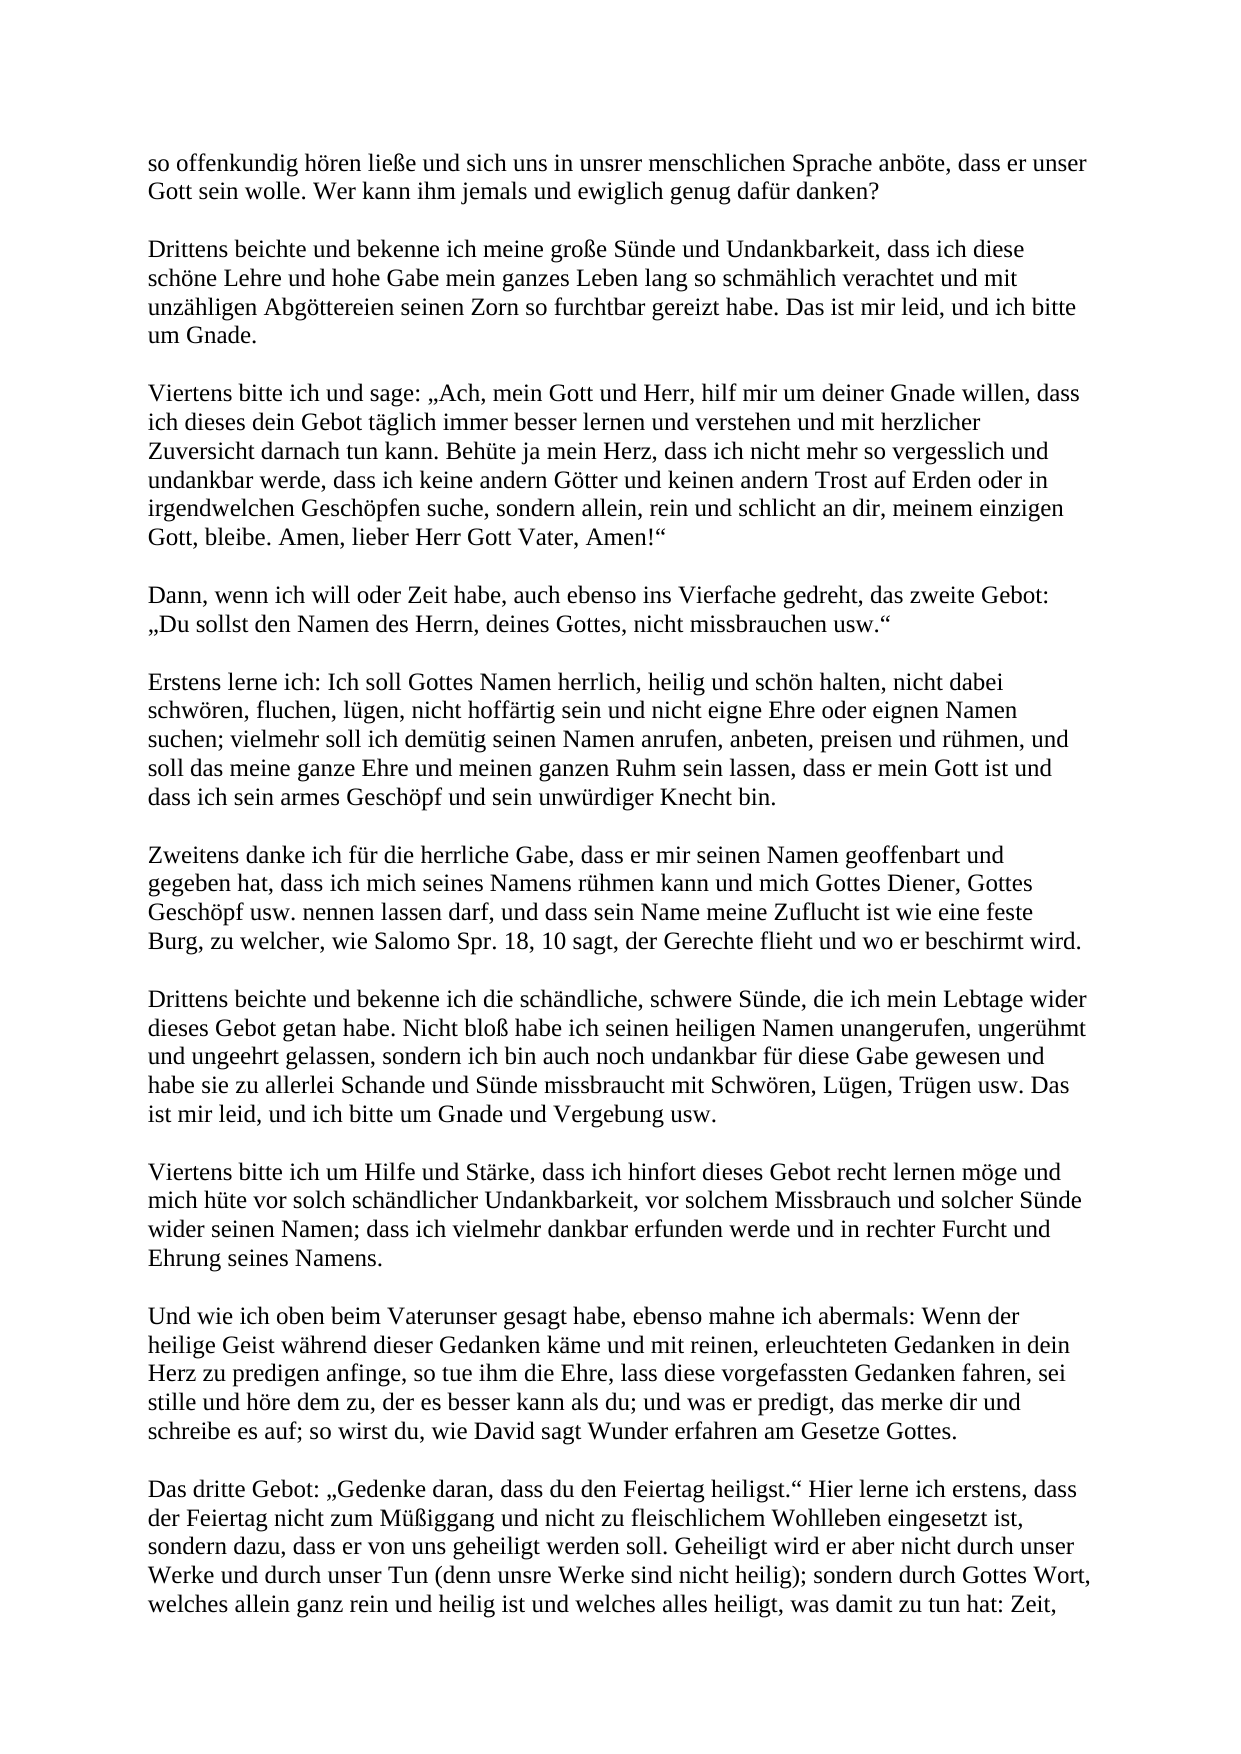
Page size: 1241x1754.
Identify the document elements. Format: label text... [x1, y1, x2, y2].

text Drittens beichte und bekenne ich die schändliche, schwere Sünde, die ich mein Lebtage wider dieses Gebot getan habe. Nicht bloß habe ich seinen heiligen Namen unangerufen, ungerühmt und ungeehrt gelassen, sondern ich bin auch noch undankbar für diese Gabe gewesen und habe sie zu allerlei Schande und Sünde missbraucht mit Schwören, Lügen, Trügen usw. Das ist mir leid, und ich bitte um Gnade und Vergebung usw. [148, 984, 1093, 1128]
text Erstens lerne ich: Ich soll Gottes Namen herrlich, heilig und schön halten, nicht dabei schwören, fluchen, lügen, nicht hoffärtig sein und nicht eigne Ehre oder eignen Namen suchen; vielmehr soll ich demütig seinen Namen anrufen, anbeten, preisen und rühmen, und soll das meine ganze Ehre und meinen ganzen Ruhm sein lassen, dass er mein Gott ist und dass ich sein armes Geschöpf und sein unwürdiger Knecht bin. [148, 667, 1093, 811]
text Viertens bitte ich um Hilfe und Stärke, dass ich hinfort dieses Gebot recht lernen möge und mich hüte vor solch schändlicher Undankbarkeit, vor solchem Missbrauch und solcher Sünde wider seinen Namen; dass ich vielmehr dankbar erfunden werde und in rechter Furcht und Ehrung seines Namens. [148, 1157, 1093, 1272]
text Zweitens danke ich für die herrliche Gabe, dass er mir seinen Namen geoffenbart und gegeben hat, dass ich mich seines Namens rühmen kann und mich Gottes Diener, Gottes Geschöpf usw. nennen lassen darf, und dass sein Name meine Zuflucht ist wie eine feste Burg, zu welcher, wie Salomo Spr. 18, 10 sagt, der Gerechte flieht und wo er beschirmt wird. [148, 840, 1093, 955]
text Dann, wenn ich will oder Zeit habe, auch ebenso ins Vierfache gedreht, das zweite Gebot: „Du sollst den Namen des Herrn, deines Gottes, nicht missbrauchen usw.“ [148, 580, 1093, 638]
text Drittens beichte und bekenne ich meine große Sünde und Undankbarkeit, dass ich diese schöne Lehre und hohe Gabe mein ganzes Leben lang so schmählich verachtet und mit unzähligen Abgöttereien seinen Zorn so furchtbar gereizt habe. Das ist mir leid, und ich bitte um Gnade. [148, 234, 1093, 349]
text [148, 148, 1093, 205]
text Und wie ich oben beim Vaterunser gesagt habe, ebenso mahne ich abermals: Wenn der heilige Geist während dieser Gedanken käme und mit reinen, erleuchteten Gedanken in dein Herz zu predigen anfinge, so tue ihm die Ehre, lass diese vorgefassten Gedanken fahren, sei stille und höre dem zu, der es besser kann als du; und was er predigt, das merke dir und schreibe es auf; so wirst du, wie David sagt Wunder erfahren am Gesetze Gottes. [148, 1301, 1093, 1445]
text Viertens bitte ich und sage: „Ach, mein Gott und Herr, hilf mir um deiner Gnade willen, dass ich dieses dein Gebot täglich immer besser lernen und verstehen und mit herzlicher Zuversicht darnach tun kann. Behüte ja mein Herz, dass ich nicht mehr so vergesslich und undankbar werde, dass ich keine andern Götter und keinen andern Trost auf Erden oder in irgendwelchen Geschöpfen suche, sondern allein, rein und schlicht an dir, meinem einzigen Gott, bleibe. Amen, lieber Herr Gott Vater, Amen!“ [148, 378, 1093, 551]
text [148, 1474, 1093, 1618]
